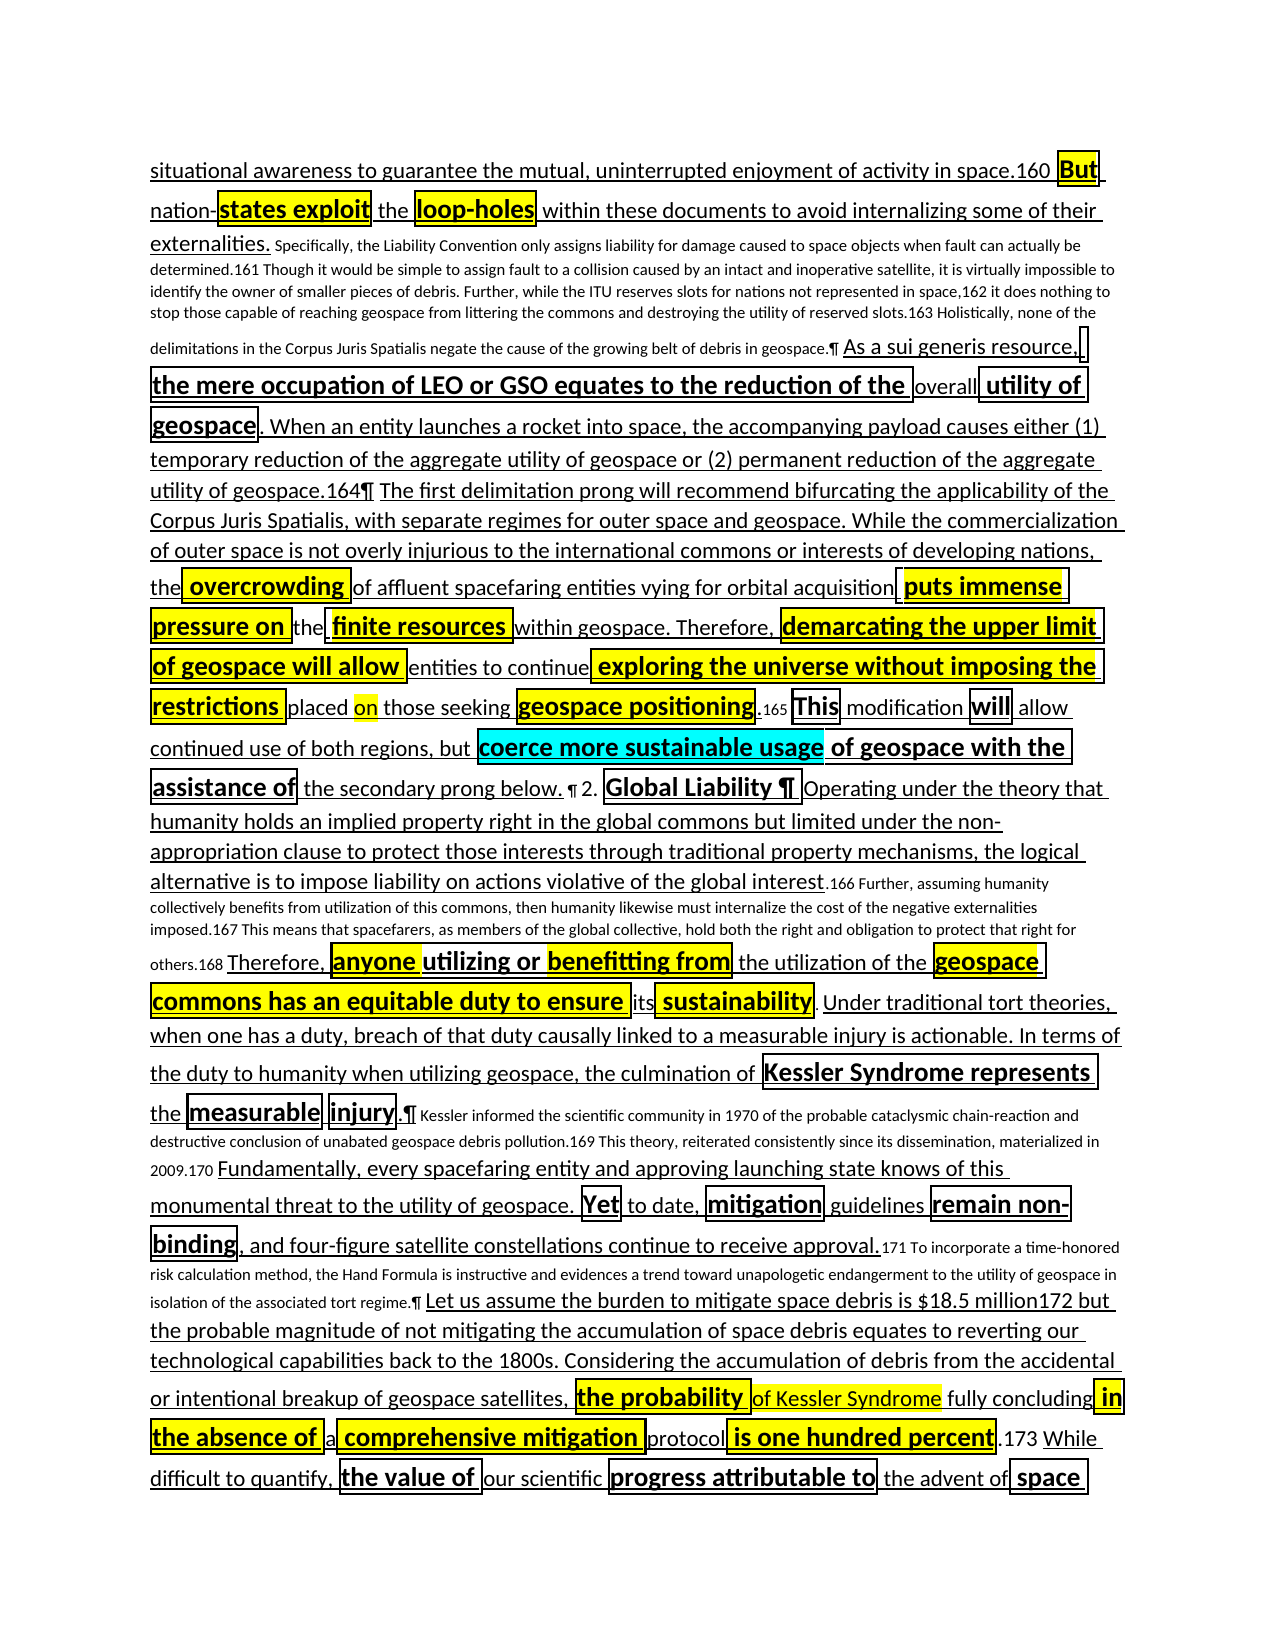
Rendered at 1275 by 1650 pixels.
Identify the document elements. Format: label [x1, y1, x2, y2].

text [150, 150, 1125, 530]
text [150, 532, 1125, 1408]
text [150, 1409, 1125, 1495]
